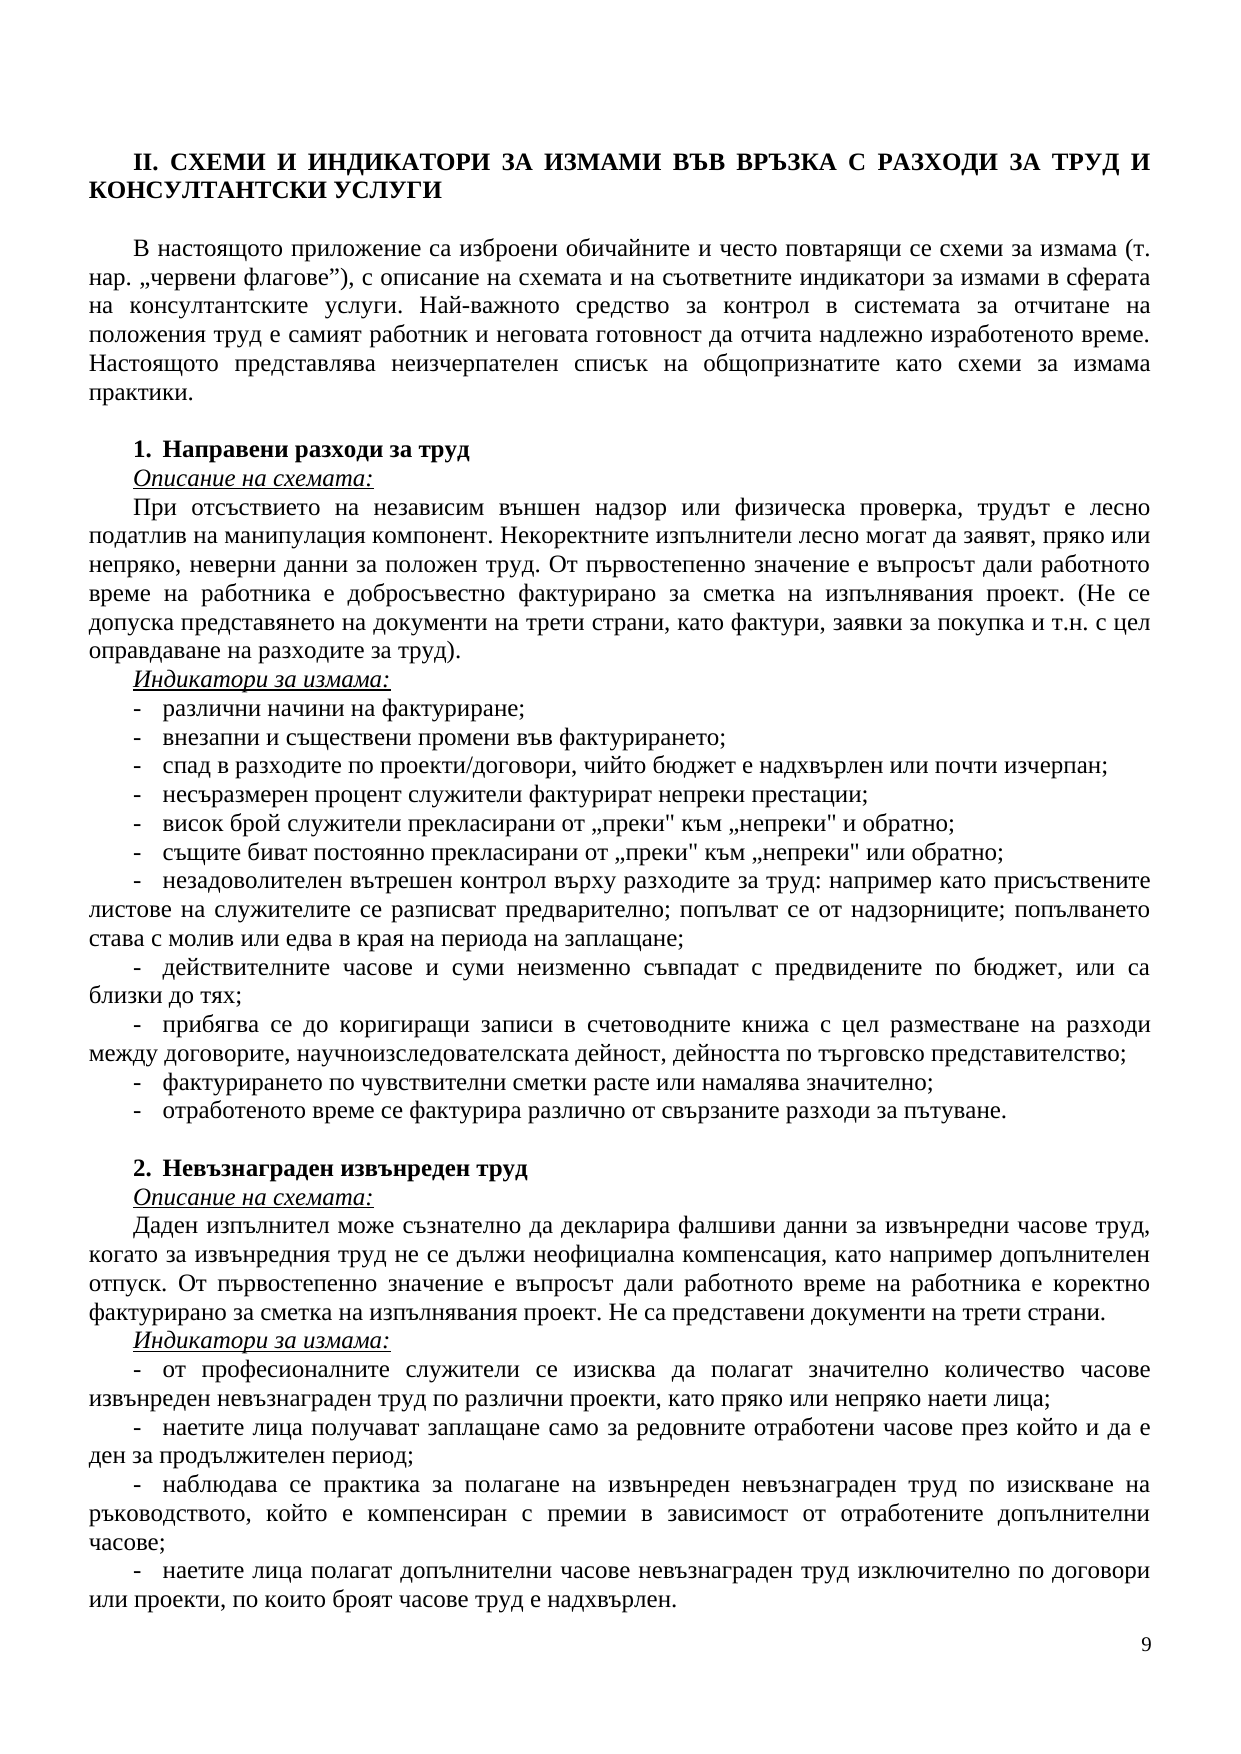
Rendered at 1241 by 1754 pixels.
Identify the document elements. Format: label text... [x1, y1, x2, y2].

text Индикатори за измама: [88, 664, 1152, 693]
text - наетите лица получават заплащане само за редовните отработени часове през който и да е ден за продължителен период; [88, 1412, 1152, 1469]
text - действителните часове и суми неизменно съвпадат с предвидените по бюджет, или са близки до тях; [88, 952, 1152, 1009]
text - отработеното време се фактурира различно от свързаните разходи за пътуване. [88, 1096, 1152, 1124]
list Направени разходи за труд [133, 434, 1152, 463]
text При отсъствието на независим външен надзор или физическа проверка, трудът е лесно податлив на манипулация компонент. Некоректните изпълнители лесно могат да заявят, пряко или непряко, неверни данни за положен труд. От първостепенно значение е въпросът дали работното време на работника е добросъвестно фактурирано за сметка на изпълнявания проект. (Не се допуска представянето на документи на трети страни, като фактури, заявки за покупка и т.н. с цел оправдаване на разходите за труд). [88, 492, 1152, 664]
text Описание на схемата: [88, 1182, 1152, 1211]
list Невъзнаграден извънреден труд [133, 1153, 1152, 1182]
text - фактурирането по чувствителни сметки расте или намалява значително; [88, 1067, 1152, 1096]
text - спад в разходите по проекти/договори, чийто бюджет е надхвърлен или почти изчерпан; [88, 751, 1152, 779]
text - внезапни и съществени промени във фактурирането; [88, 722, 1152, 751]
text Описание на схемата: [88, 463, 1152, 492]
text В настоящото приложение са изброени обичайните и често повтарящи се схеми за измама (т. нар. „червени флагове”), с описание на схемата и на съответните индикатори за измами в сферата на консултантските услуги. Най-важното средство за контрол в системата за отчитане на положения труд е самият работник и неговата готовност да отчита надлежно изработеното време. Настоящото представлява неизчерпателен списък на общопризнатите като схеми за измама практики. [88, 233, 1152, 406]
text - различни начини на фактуриране; [88, 693, 1152, 722]
text - наблюдава се практика за полагане на извънреден невъзнаграден труд по изискване на ръководството, който е компенсиран с премии в зависимост от отработените допълнителни часове; [88, 1469, 1152, 1556]
text - несъразмерен процент служители фактурират непреки престации; [88, 779, 1152, 808]
text II. СХЕМИ И ИНДИКАТОРИ ЗА ИЗМАМИ ВЪВ ВРЪЗКА С РАЗХОДИ ЗА ТРУД И КОНСУЛТАНТСКИ УСЛУГИ [88, 147, 1152, 204]
text Даден изпълнител може съзнателно да декларира фалшиви данни за извънредни часове труд, когато за извънредния труд не се дължи неофициална компенсация, като например допълнителен отпуск. От първостепенно значение е въпросът дали работното време на работника е коректно фактурирано за сметка на изпълнявания проект. Не са представени документи на трети страни. [88, 1211, 1152, 1326]
text - прибягва се до коригиращи записи в счетоводните книжа с цел разместване на разходи между договорите, научноизследователската дейност, дейността по търговско представителство; [88, 1009, 1152, 1067]
text - същите биват постоянно прекласирани от „преки" към „непреки" или обратно; [88, 837, 1152, 866]
text - наетите лица полагат допълнителни часове невъзнаграден труд изключително по договори или проекти, по които броят часове труд е надхвърлен. [88, 1556, 1152, 1613]
text - висок брой служители прекласирани от „преки" към „непреки" и обратно; [88, 808, 1152, 837]
text - незадоволителен вътрешен контрол върху разходите за труд: например като присъствените листове на служителите се разписват предварително; попълват се от надзорниците; попълването става с молив или едва в края на периода на заплащане; [88, 866, 1152, 952]
text - от професионалните служители се изисква да полагат значително количество часове извънреден невъзнаграден труд по различни проекти, като пряко или непряко наети лица; [88, 1354, 1152, 1412]
text Индикатори за измама: [88, 1326, 1152, 1354]
